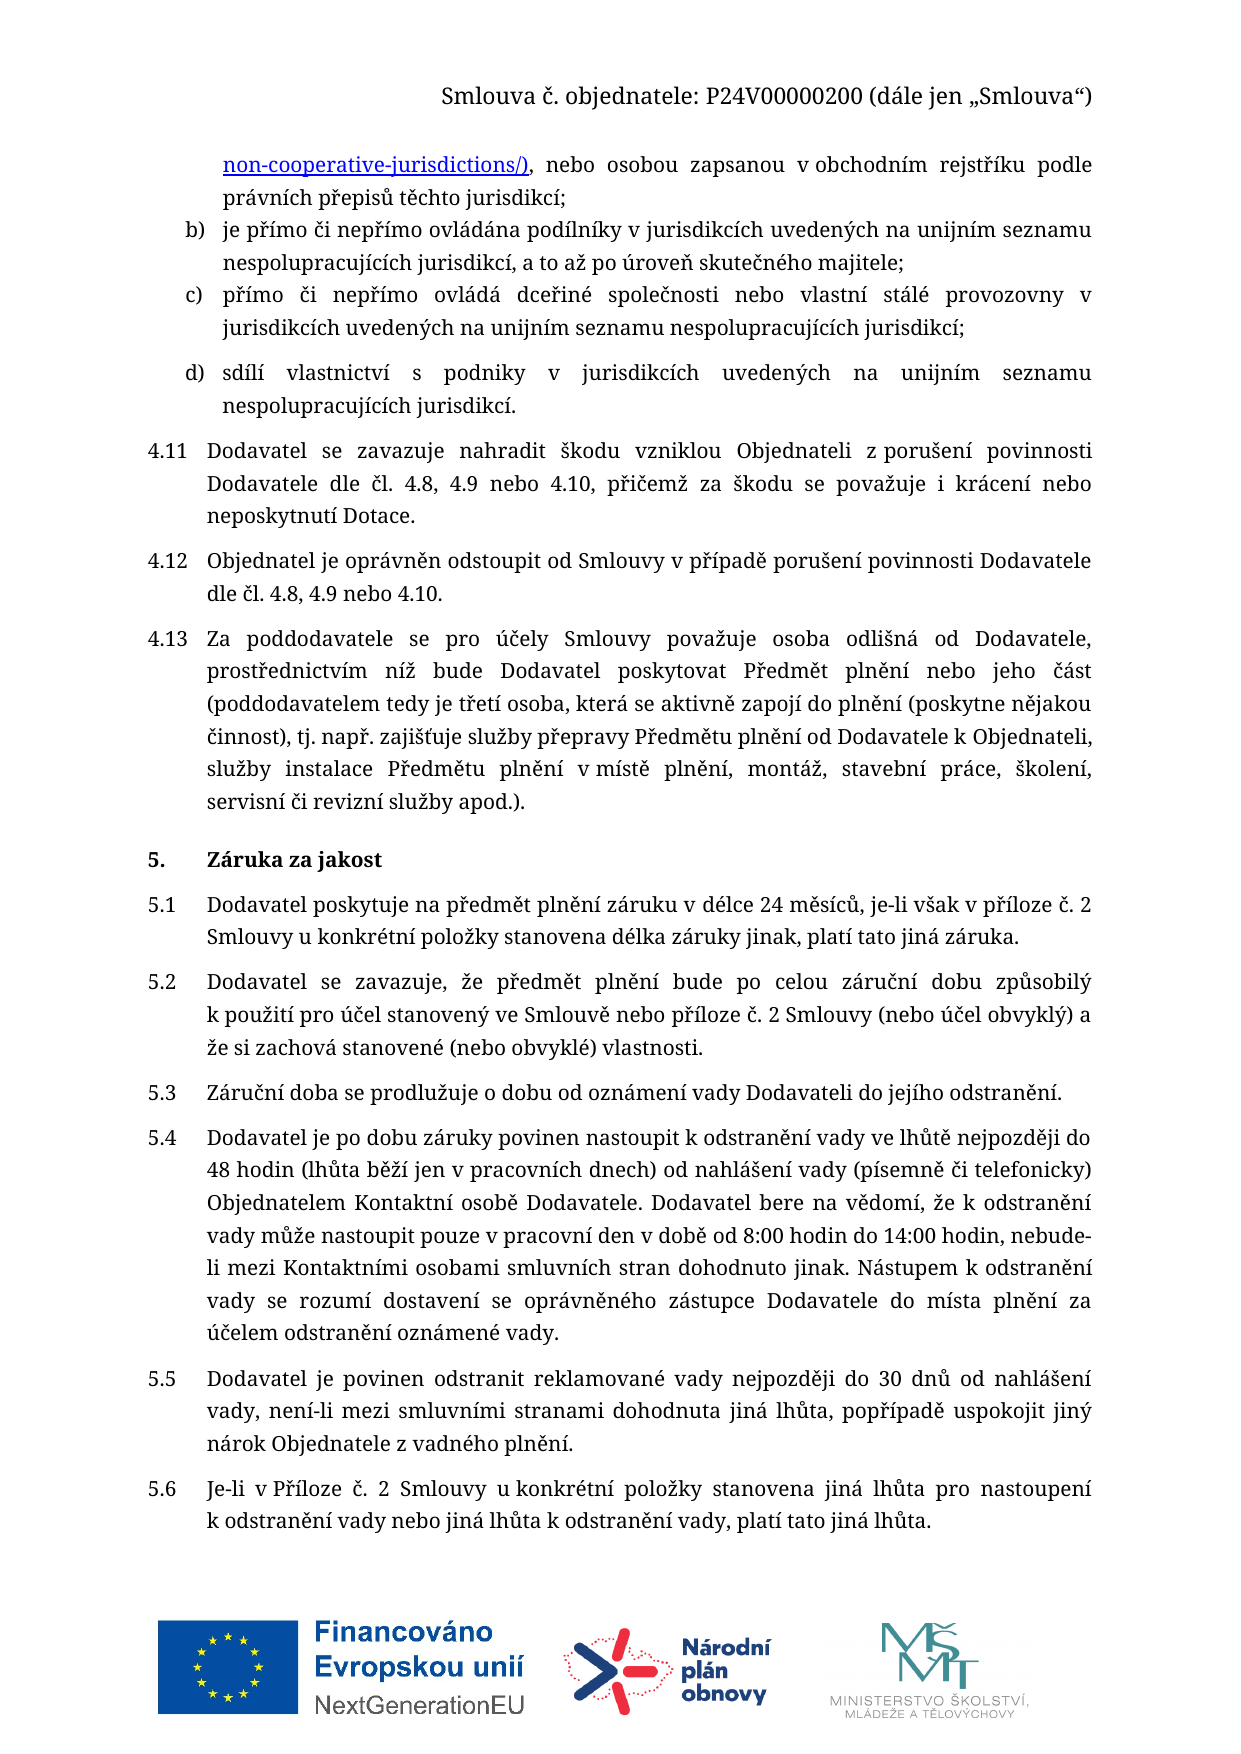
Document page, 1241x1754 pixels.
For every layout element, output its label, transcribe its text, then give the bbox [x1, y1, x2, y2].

list Dodavatel se zavazuje nahradit škodu vzniklou Objednateli z porušení povinnosti Dodavatele dle čl. 4.8, 4.9 nebo 4.10, přičemž za škodu se považuje i krácení nebo neposkytnutí Dotace. [148, 436, 1093, 530]
picture [820, 1616, 1039, 1726]
list Dodavatel poskytuje na předmět plnění záruku v délce 24 měsíců, je-li však v příloze č. 2 Smlouvy u konkrétní položky stanovena délka záruky jinak, platí tato jiná záruka. [148, 890, 1093, 951]
picture [147, 1605, 789, 1726]
list Je-li v Příloze č. 2 Smlouvy u konkrétní položky stanovena jiná lhůta pro nastoupení k odstranění vady nebo jiná lhůta k odstranění vady, platí tato jiná lhůta. [148, 1474, 1093, 1535]
list sdílí vlastnictví s podniky v jurisdikcích uvedených na unijním seznamu nespolupracujících jurisdikcí. [185, 358, 1093, 419]
list Dodavatel se zavazuje, že předmět plnění bude po celou záruční dobu způsobilý k použití pro účel stanovený ve Smlouvě nebo příloze č. 2 Smlouvy (nebo účel obvyklý) a že si zachová stanovené (nebo obvyklé) vlastnosti. [148, 967, 1093, 1061]
list přímo či nepřímo ovládá dceřiné společnosti nebo vlastní stálé provozovny v jurisdikcích uvedených na unijním seznamu nespolupracujících jurisdikcí; [185, 281, 1093, 342]
list Dodavatel je po dobu záruky povinen nastoupit k odstranění vady ve lhůtě nejpozději do 48 hodin (lhůta běží jen v pracovních dnech) od nahlášení vady (písemně či telefonicky) Objednatelem Kontaktní osobě Dodavatele. Dodavatel bere na vědomí, že k odstranění vady může nastoupit pouze v pracovní den v době od 8:00 hodin do 14:00 hodin, nebude-li mezi Kontaktními osobami smluvních stran dohodnuto jinak. Nástupem k odstranění vady se rozumí dostavení se oprávněného zástupce Dodavatele do místa plnění za účelem odstranění oznámené vady. [148, 1123, 1093, 1347]
list Za poddodavatele se pro účely Smlouvy považuje osoba odlišná od Dodavatele, prostřednictvím níž bude Dodavatel poskytovat Předmět plnění nebo jeho část (poddodavatelem tedy je třetí osoba, která se aktivně zapojí do plnění (poskytne nějakou činnost), tj. např. zajišťuje služby přepravy Předmětu plnění od Dodavatele k Objednateli, služby instalace Předmětu plnění v místě plnění, montáž, stavební práce, školení, servisní či revizní služby apod.). [148, 624, 1093, 816]
list je přímo či nepřímo ovládána podílníky v jurisdikcích uvedených na unijním seznamu nespolupracujících jurisdikcí, a to až po úroveň skutečného majitele; [185, 215, 1093, 276]
list Záruka za jakost [148, 845, 1093, 873]
list Záruční doba se prodlužuje o dobu od oznámení vady Dodavateli do jejího odstranění. [148, 1078, 1093, 1106]
list Dodavatel je povinen odstranit reklamované vady nejpozději do 30 dnů od nahlášení vady, není-li mezi smluvními stranami dohodnuta jiná lhůta, popřípadě uspokojit jiný nárok Objednatele z vadného plnění. [148, 1364, 1093, 1457]
list Objednatel je oprávněn odstoupit od Smlouvy v případě porušení povinnosti Dodavatele dle čl. 4.8, 4.9 nebo 4.10. [148, 546, 1093, 607]
